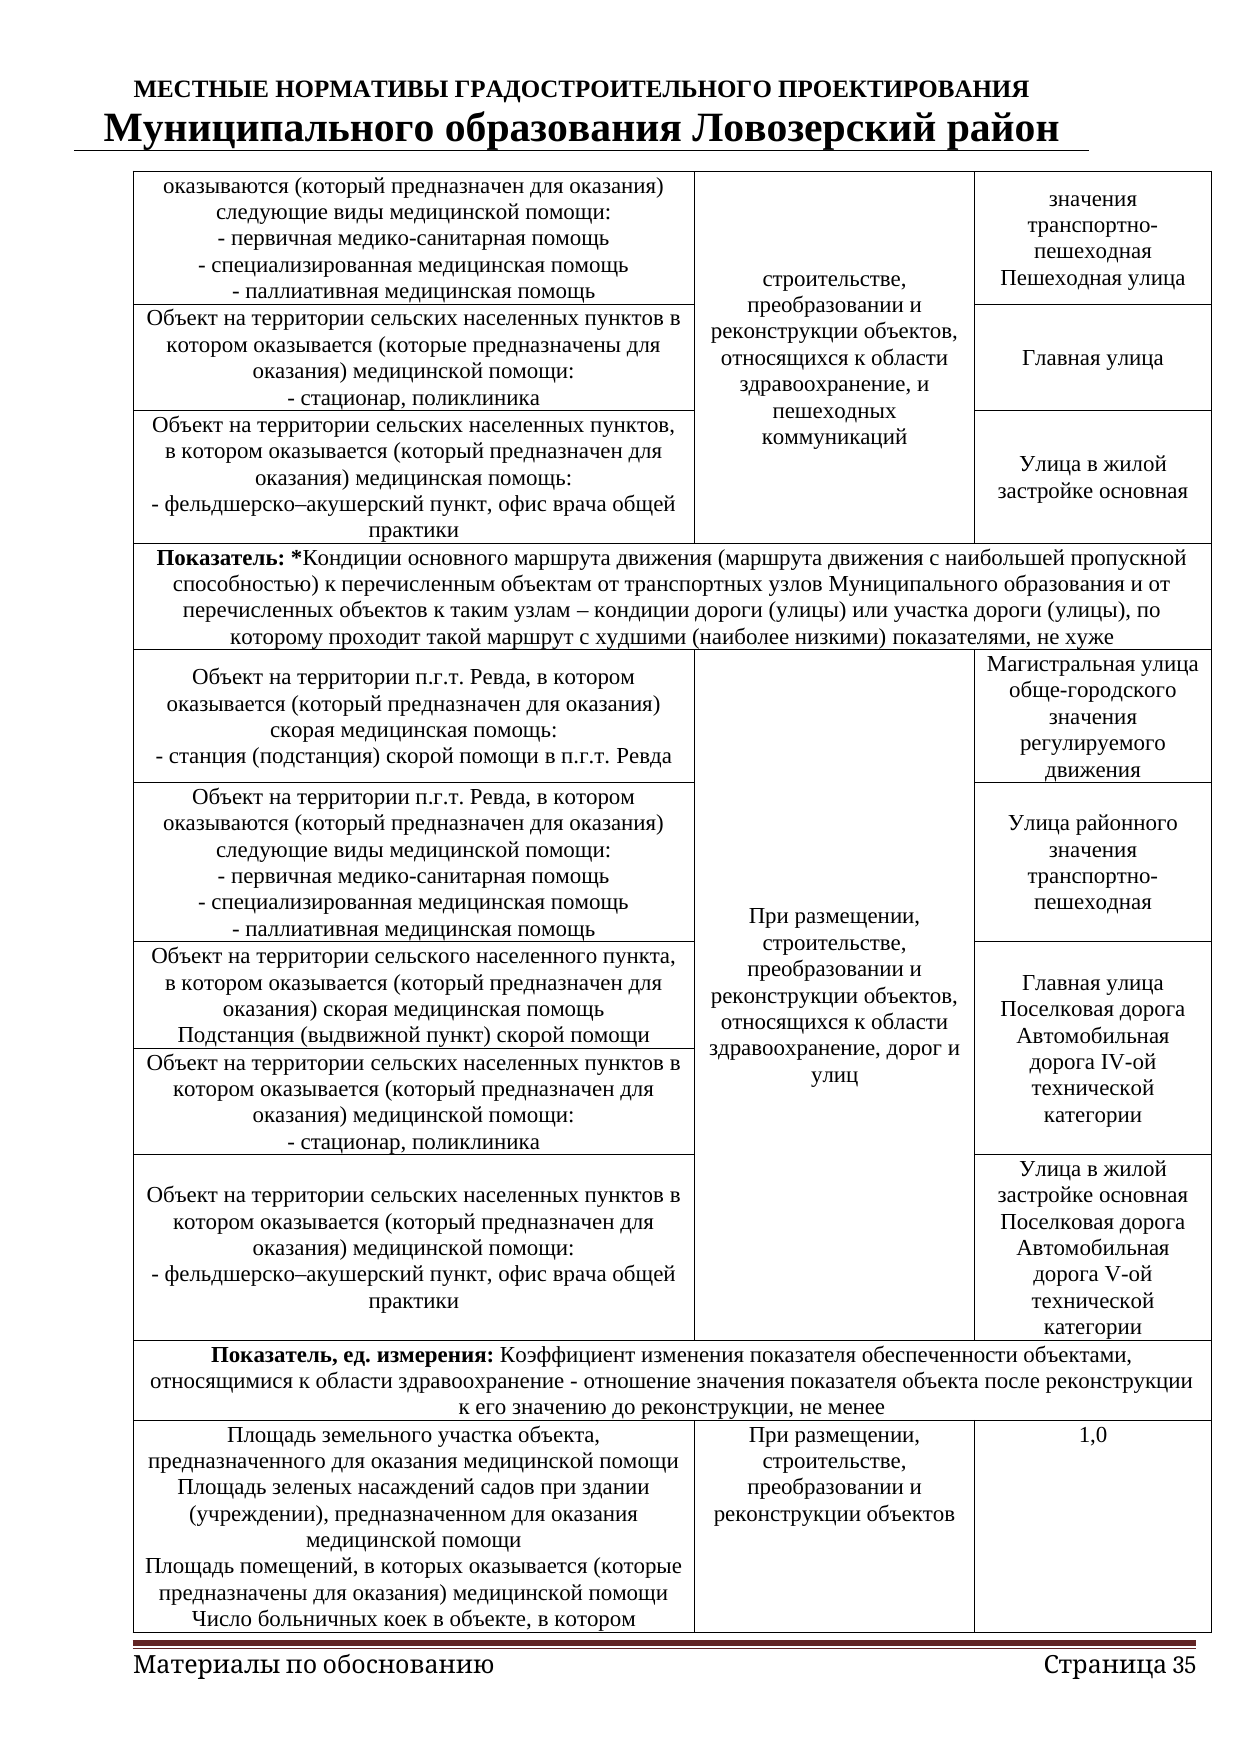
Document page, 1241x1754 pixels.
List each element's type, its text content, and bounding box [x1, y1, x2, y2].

table_cell Объект на территории сельских населенных пунктов в котором оказывается (который предназначен для оказания) медицинской помощи: - фельдшерско–акушерский пункт, офис врача общей практики [134, 1155, 694, 1339]
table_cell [695, 172, 974, 543]
table_cell Главная улица Поселковая дорога Автомобильная дорога IV-ой технической категории [975, 942, 1211, 1154]
table_cell Объект на территории сельских населенных пунктов в котором оказывается (который предназначен для оказания) медицинской помощи: - стационар, поликлиника [134, 1049, 694, 1154]
table_cell Улица районного значения транспортно-пешеходная [975, 783, 1211, 941]
table_cell Показатель, ед. измерения: Коэффициент изменения показателя обеспеченности объектами, относящимися к области здравоохранение - отношение значения показателя объекта после реконструкции к его значению до реконструкции, не менее [134, 1341, 1211, 1420]
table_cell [134, 1421, 694, 1632]
table_cell Магистральная улица обще-городского значения регулируемого движения [975, 650, 1211, 782]
table_cell Объект на территории сельских населенных пунктов, в котором оказывается (который предназначен для оказания) медицинская помощь: - фельдшерско–акушерский пункт, офис врача общей практики [134, 411, 694, 543]
table_cell Объект на территории п.г.т. Ревда, в котором оказывается (который предназначен для оказания) скорая медицинская помощь: - станция (подстанция) скорой помощи в п.г.т. Ревда [134, 650, 694, 782]
table_cell При размещении, строительстве, преобразовании и реконструкции объектов, относящихся к области здравоохранение, дорог и улиц [695, 650, 974, 1339]
table_cell Улица в жилой застройке основная [975, 411, 1211, 543]
table_cell Улица в жилой застройке основная Поселковая дорога Автомобильная дорога V-ой технической категории [975, 1155, 1211, 1339]
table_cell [695, 1421, 974, 1632]
table_cell 1,0 [975, 1421, 1211, 1632]
table_cell Главная улица [975, 305, 1211, 410]
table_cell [134, 172, 694, 303]
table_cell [975, 172, 1211, 303]
table_cell Объект на территории сельских населенных пунктов в котором оказывается (которые предназначены для оказания) медицинской помощи: - стационар, поликлиника [134, 305, 694, 410]
table_cell Объект на территории сельского населенного пункта, в котором оказывается (который предназначен для оказания) скорая медицинская помощь Подстанция (выдвижной пункт) скорой помощи [134, 942, 694, 1048]
table_cell Показатель: *Кондиции основного маршрута движения (маршрута движения с наибольшей пропускной способностью) к перечисленным объектам от транспортных узлов Муниципального образования и от перечисленных объектов к таким узлам – кондиции дороги (улицы) или участка дороги (улицы), по которому проходит такой маршрут с худшими (наиболее низкими) показателями, не хуже [134, 544, 1211, 649]
